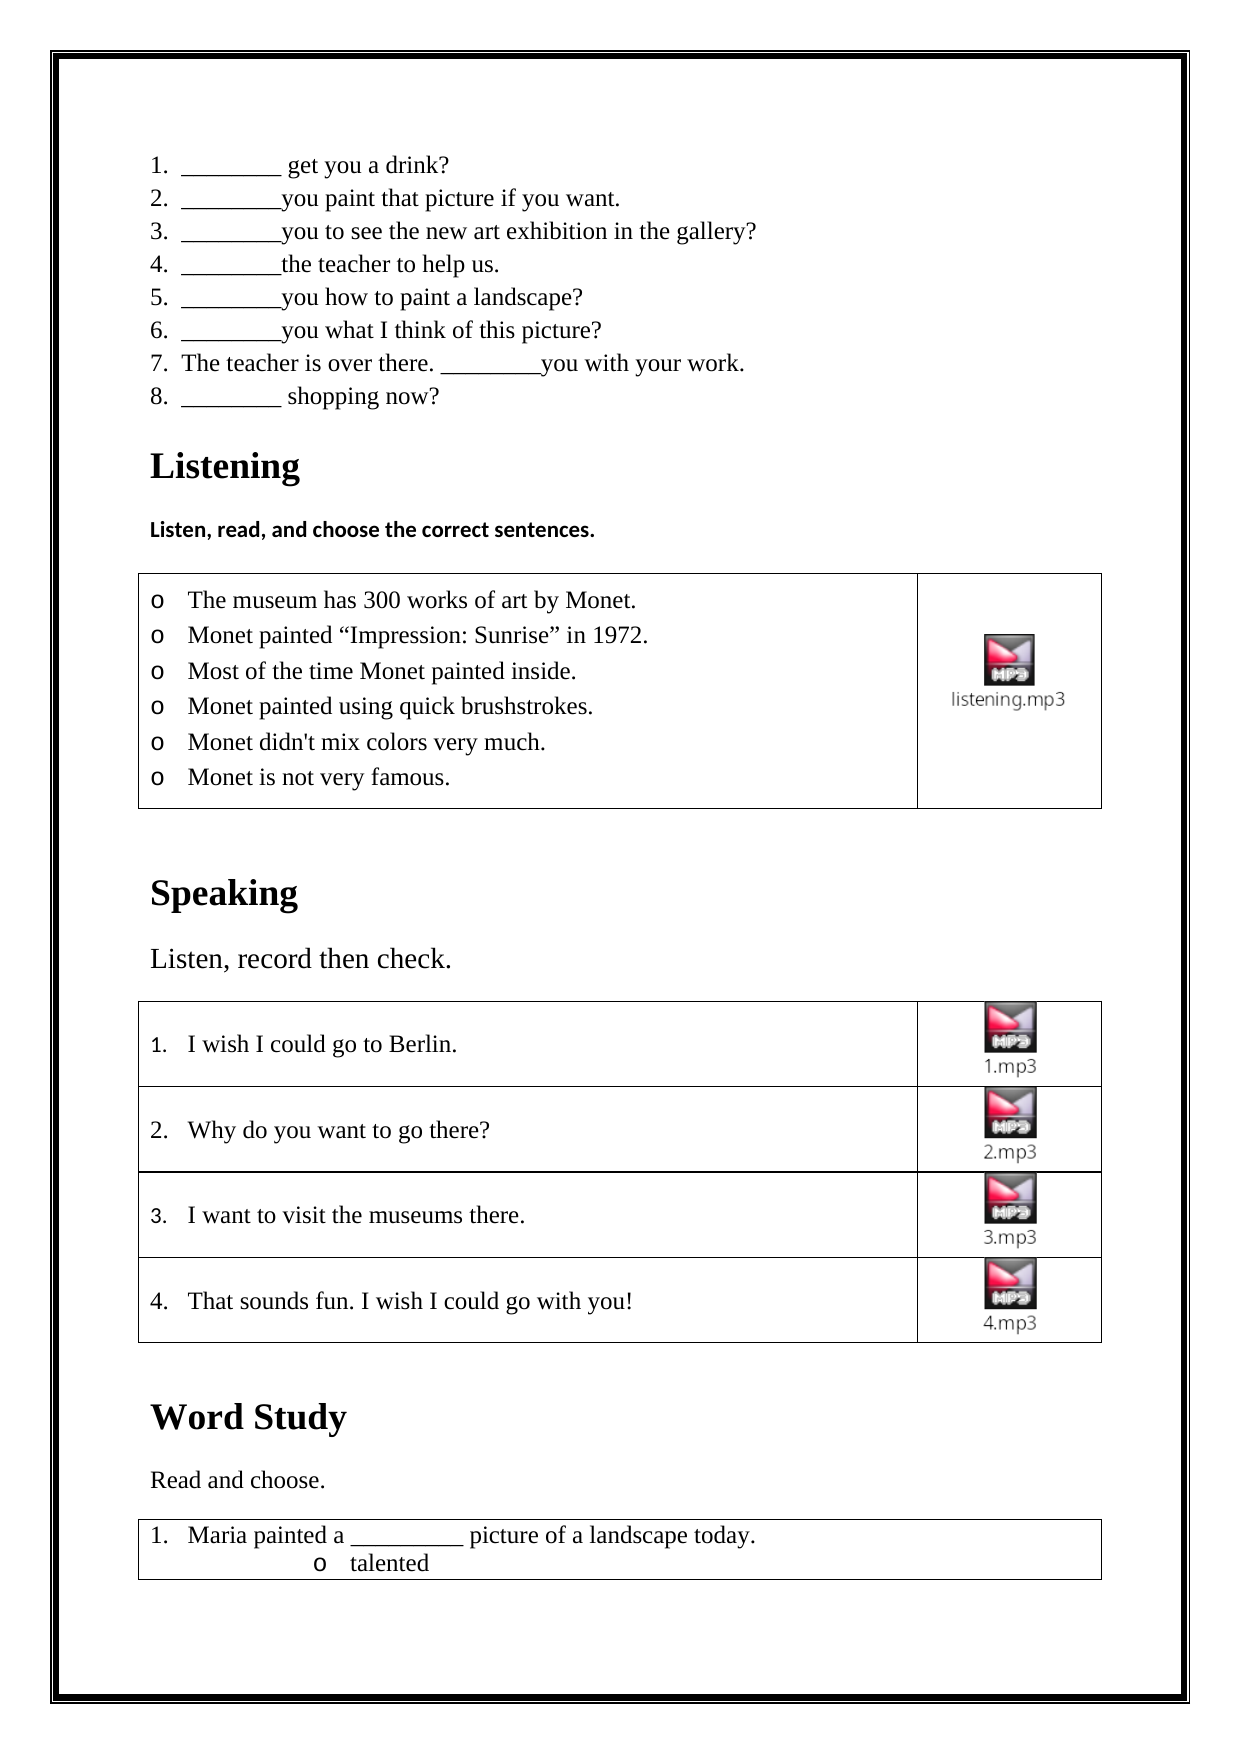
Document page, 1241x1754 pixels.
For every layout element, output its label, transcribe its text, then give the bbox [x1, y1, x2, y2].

text Word Study [150, 1394, 1090, 1437]
text 3. ________you to see the new art exhibition in the gallery? [150, 216, 1090, 245]
text Listening [150, 443, 1090, 486]
text 7. The teacher is over there. ________you with your work. [150, 348, 1090, 377]
text 5. ________you how to paint a landscape? [150, 282, 1090, 311]
text 6. ________you what I think of this picture? [150, 315, 1090, 344]
text Read and choose. [150, 1465, 1090, 1493]
text Listen, read, and choose the correct sentences. [150, 516, 1090, 544]
table_header The museum has 300 works of art by Monet. Monet painted “Impression: Sunrise” in 1972. Most of the time Monet painted inside. Monet painted using quick brushstrokes. Monet didn't mix colors very much. Monet is not very famous. [139, 574, 917, 808]
table_header [918, 574, 1101, 808]
table_cell [918, 1258, 1101, 1342]
text Speaking [150, 871, 1090, 914]
text 2. ________you paint that picture if you want. [150, 183, 1090, 212]
table_cell [918, 1173, 1101, 1257]
text 1. ________ get you a drink? [150, 150, 1090, 179]
text 4. ________the teacher to help us. [150, 249, 1090, 278]
table_cell That sounds fun. I wish I could go with you! [139, 1258, 917, 1342]
table_cell [918, 1087, 1101, 1171]
table_header [918, 1002, 1101, 1086]
table_cell I want to visit the museums there. [139, 1173, 917, 1257]
table_cell Why do you want to go there? [139, 1087, 917, 1171]
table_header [139, 1520, 1101, 1579]
text Listen, record then check. [150, 941, 1090, 975]
table_header I wish I could go to Berlin. [139, 1002, 917, 1086]
text 8. ________ shopping now? [150, 381, 1090, 410]
